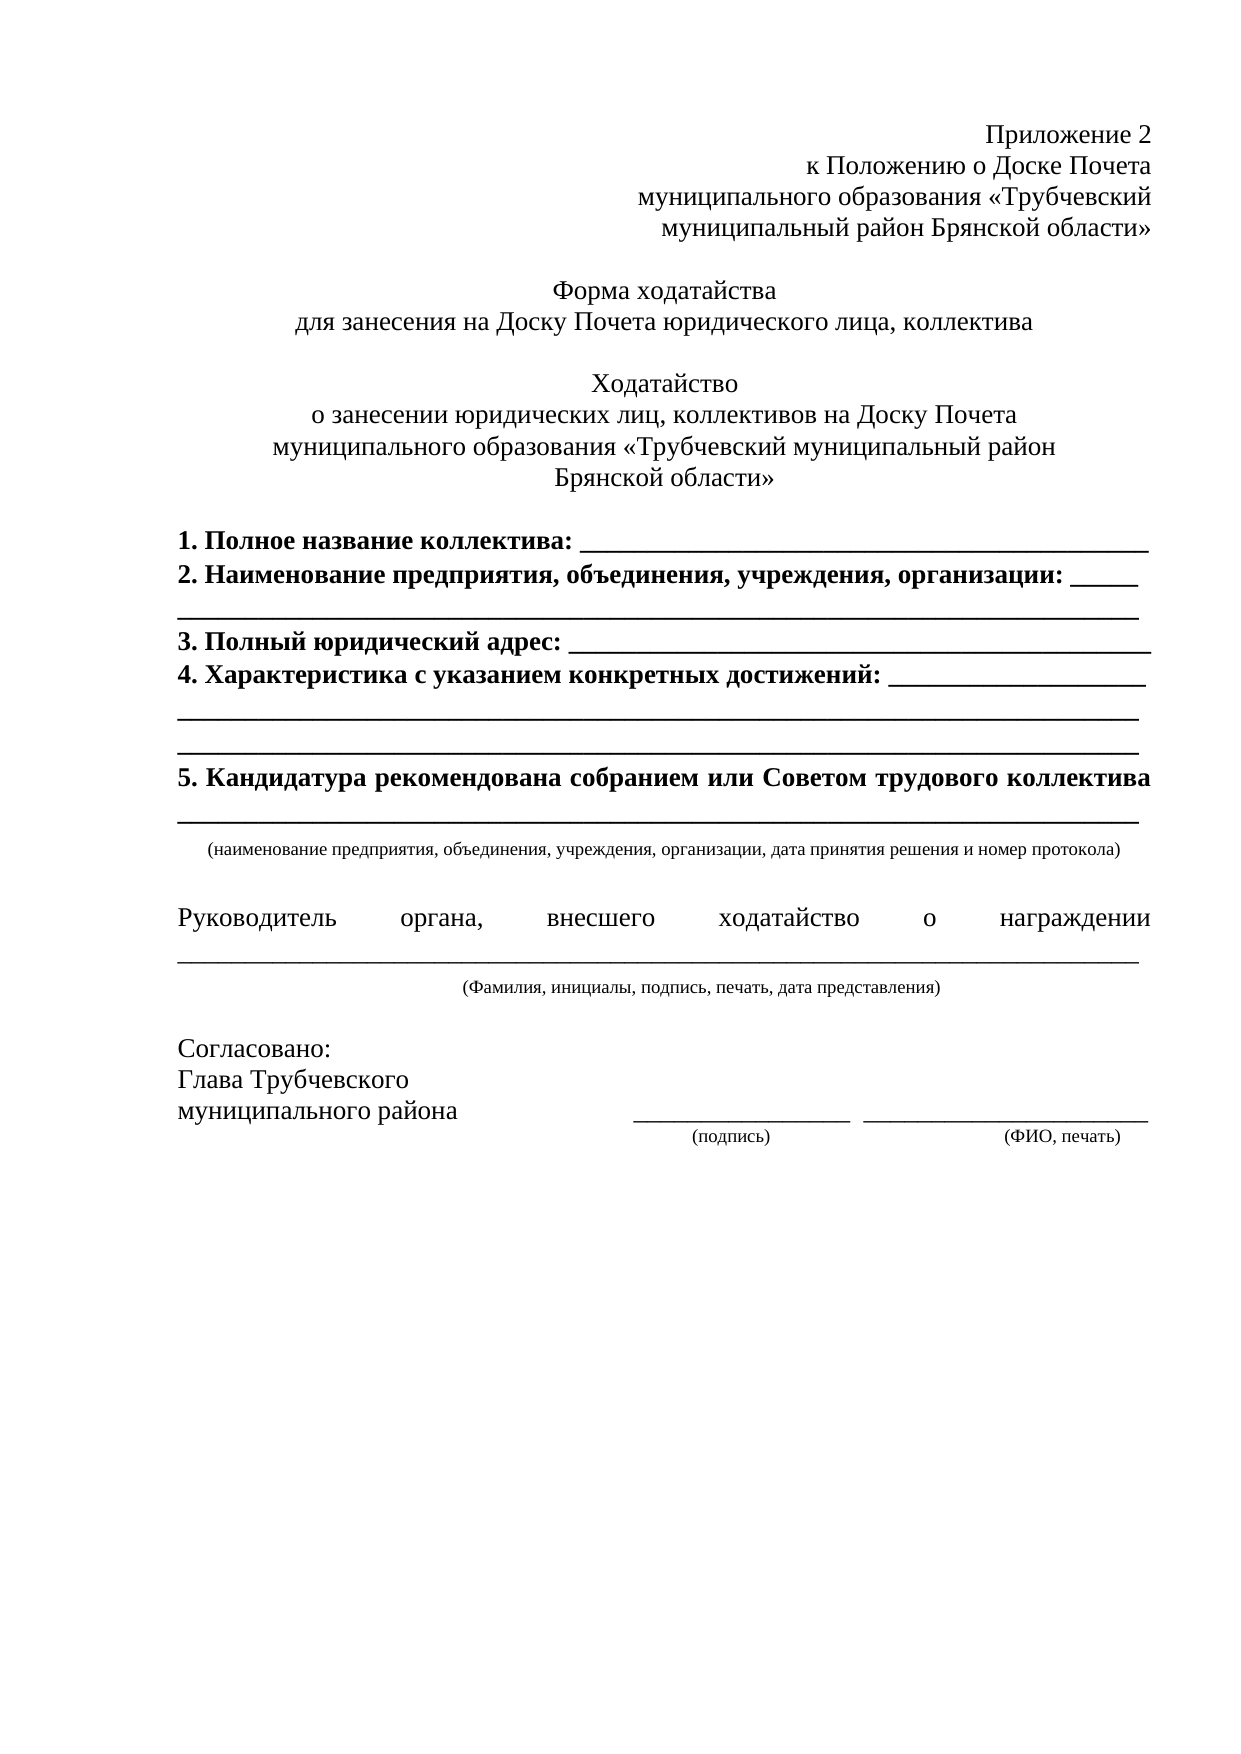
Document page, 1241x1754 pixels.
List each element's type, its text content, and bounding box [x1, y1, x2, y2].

text о занесении юридических лиц, коллективов на Доску Почета [177, 398, 1152, 429]
text муниципальный район Брянской области» [177, 212, 1152, 243]
text муниципального образования «Трубчевский [177, 180, 1152, 212]
text 1. Полное название коллектива: __________________________________________ [177, 523, 1152, 557]
text Брянской области» [177, 461, 1152, 492]
text ______________________________________________________________________________________________________________________________________________ [177, 691, 1152, 758]
text муниципального образования «Трубчевский муниципальный район [177, 429, 1152, 461]
text к Положению о Доске Почета [177, 149, 1152, 180]
text (подпись) (ФИО, печать) [177, 1125, 1152, 1147]
text 5. Кандидатура рекомендована собранием или Советом трудового коллектива _______________________________________________________________________ [177, 760, 1152, 827]
text муниципального района ________________ _____________________ [177, 1094, 1152, 1125]
text Ходатайство [177, 367, 1152, 398]
text (наименование предприятия, объединения, учреждения, организации, дата принятия решения и номер протокола) [177, 829, 1152, 862]
text (Фамилия, инициалы, подпись, печать, дата представления) [177, 967, 1152, 1001]
text для занесения на Доску Почета юридического лица, коллектива [177, 305, 1152, 336]
text 2. Наименование предприятия, объединения, учреждения, организации: _____ [177, 557, 1152, 590]
text _______________________________________________________________________ [177, 590, 1152, 624]
text 4. Характеристика с указанием конкретных достижений: ___________________ [177, 657, 1152, 691]
text Форма ходатайства [177, 274, 1152, 305]
text Глава Трубчевского [177, 1063, 1152, 1094]
text Согласовано: [177, 1032, 1152, 1063]
text Руководитель органа, внесшего ходатайство о награждении _______________________________________________________________________ [177, 900, 1152, 967]
text 3. Полный юридический адрес: ___________________________________________ [177, 624, 1152, 657]
text Приложение 2 [177, 118, 1152, 149]
